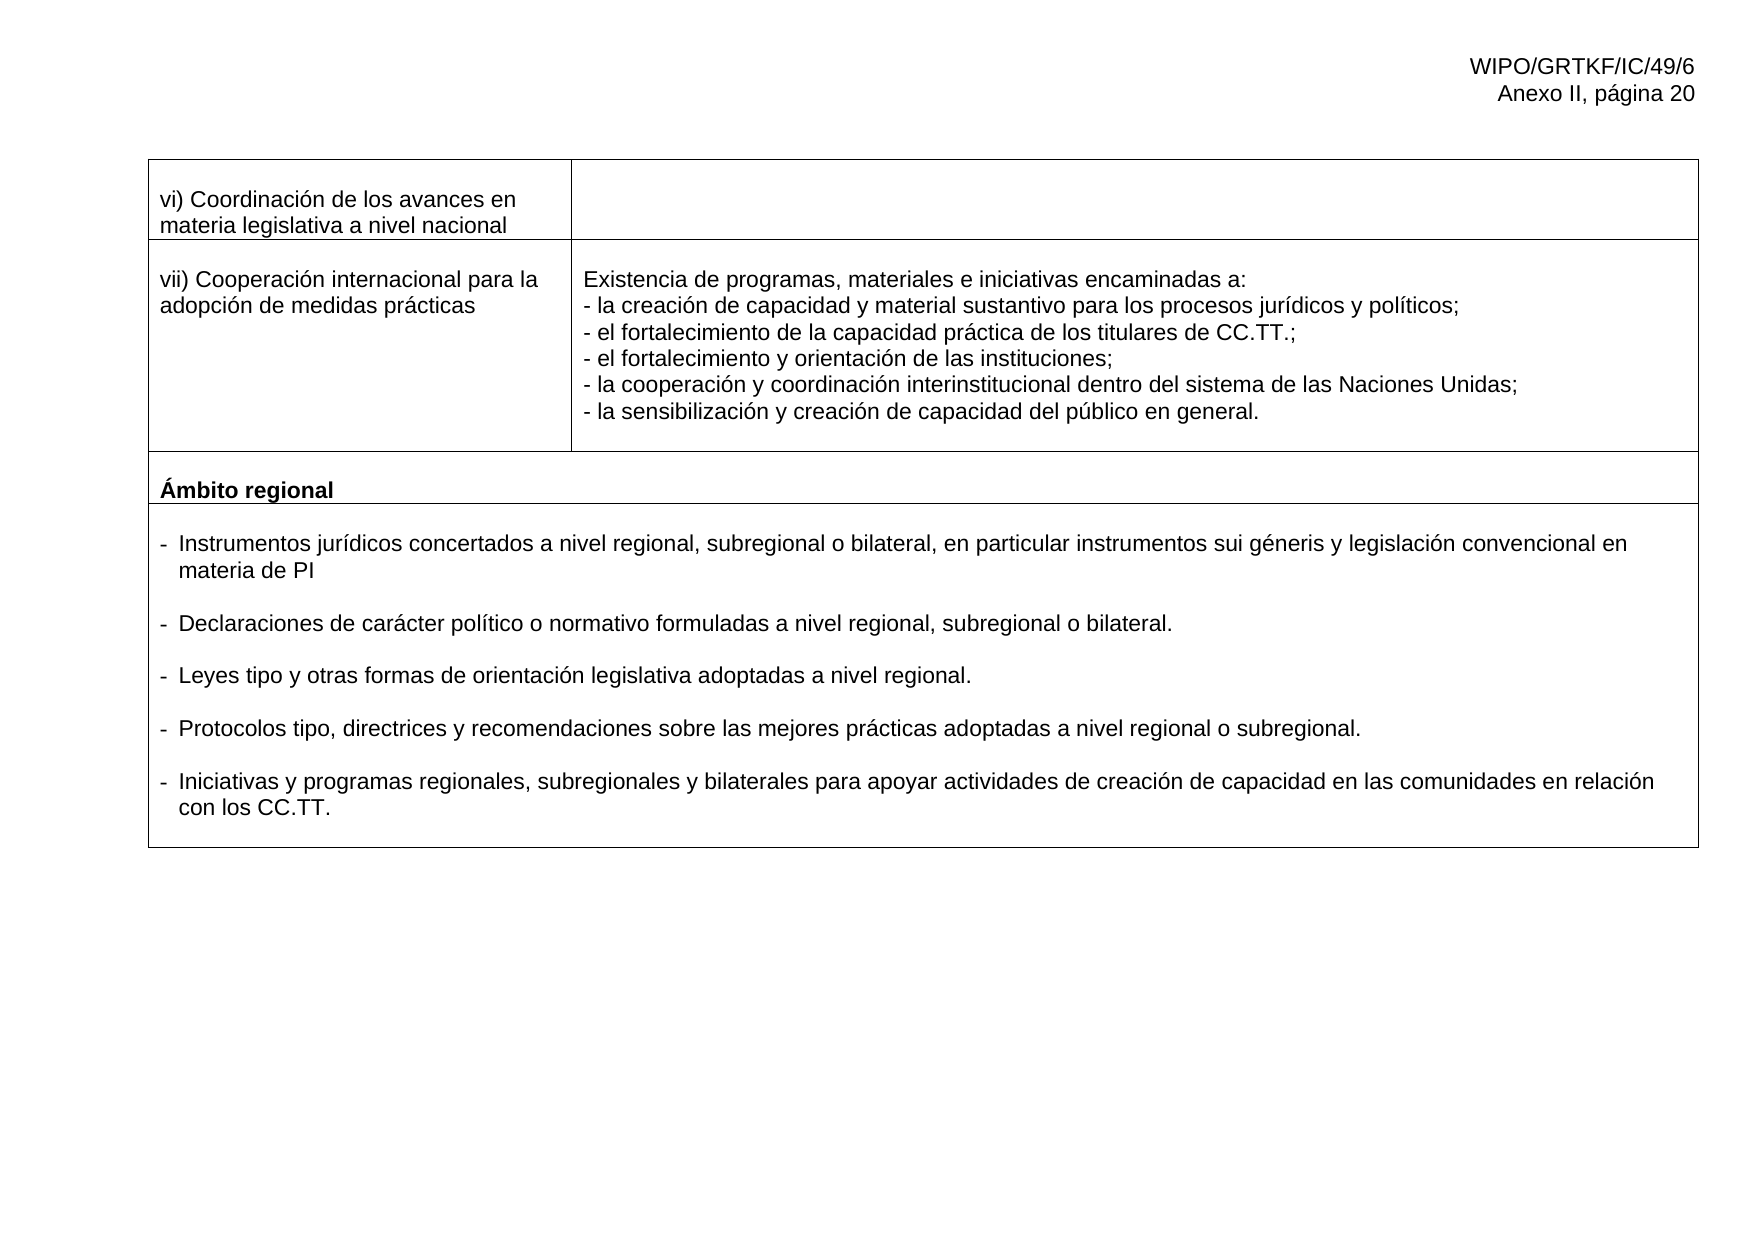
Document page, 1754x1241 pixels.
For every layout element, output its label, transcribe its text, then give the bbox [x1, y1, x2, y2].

table_cell Existencia de programas, materiales e iniciativas encaminadas a: - la creación de capacidad y material sustantivo para los procesos jurídicos y políticos; - el fortalecimiento de la capacidad práctica de los titulares de CC.TT.; - el fortalecimiento y orientación de las instituciones; - la cooperación y coordinación interinstitucional dentro del sistema de las Naciones Unidas; - la sensibilización y creación de capacidad del público en general. [572, 240, 1698, 451]
table_cell vi) Coordinación de los avances en materia legislativa a nivel nacional [149, 160, 571, 239]
table_cell Ámbito regional [149, 452, 1698, 503]
table_cell [572, 160, 1698, 239]
table_cell vii) Cooperación internacional para la adopción de medidas prácticas [149, 240, 571, 451]
table_cell Instrumentos jurídicos concertados a nivel regional, subregional o bilateral, en particular instrumentos sui géneris y legislación convencional en materia de PI Declaraciones de carácter político o normativo formuladas a nivel regional, subregional o bilateral. Leyes tipo y otras formas de orientación legislativa adoptadas a nivel regional. Protocolos tipo, directrices y recomendaciones sobre las mejores prácticas adoptadas a nivel regional o subregional. Iniciativas y programas regionales, subregionales y bilaterales para apoyar actividades de creación de capacidad en las comunidades en relación con los CC.TT. [149, 504, 1698, 847]
